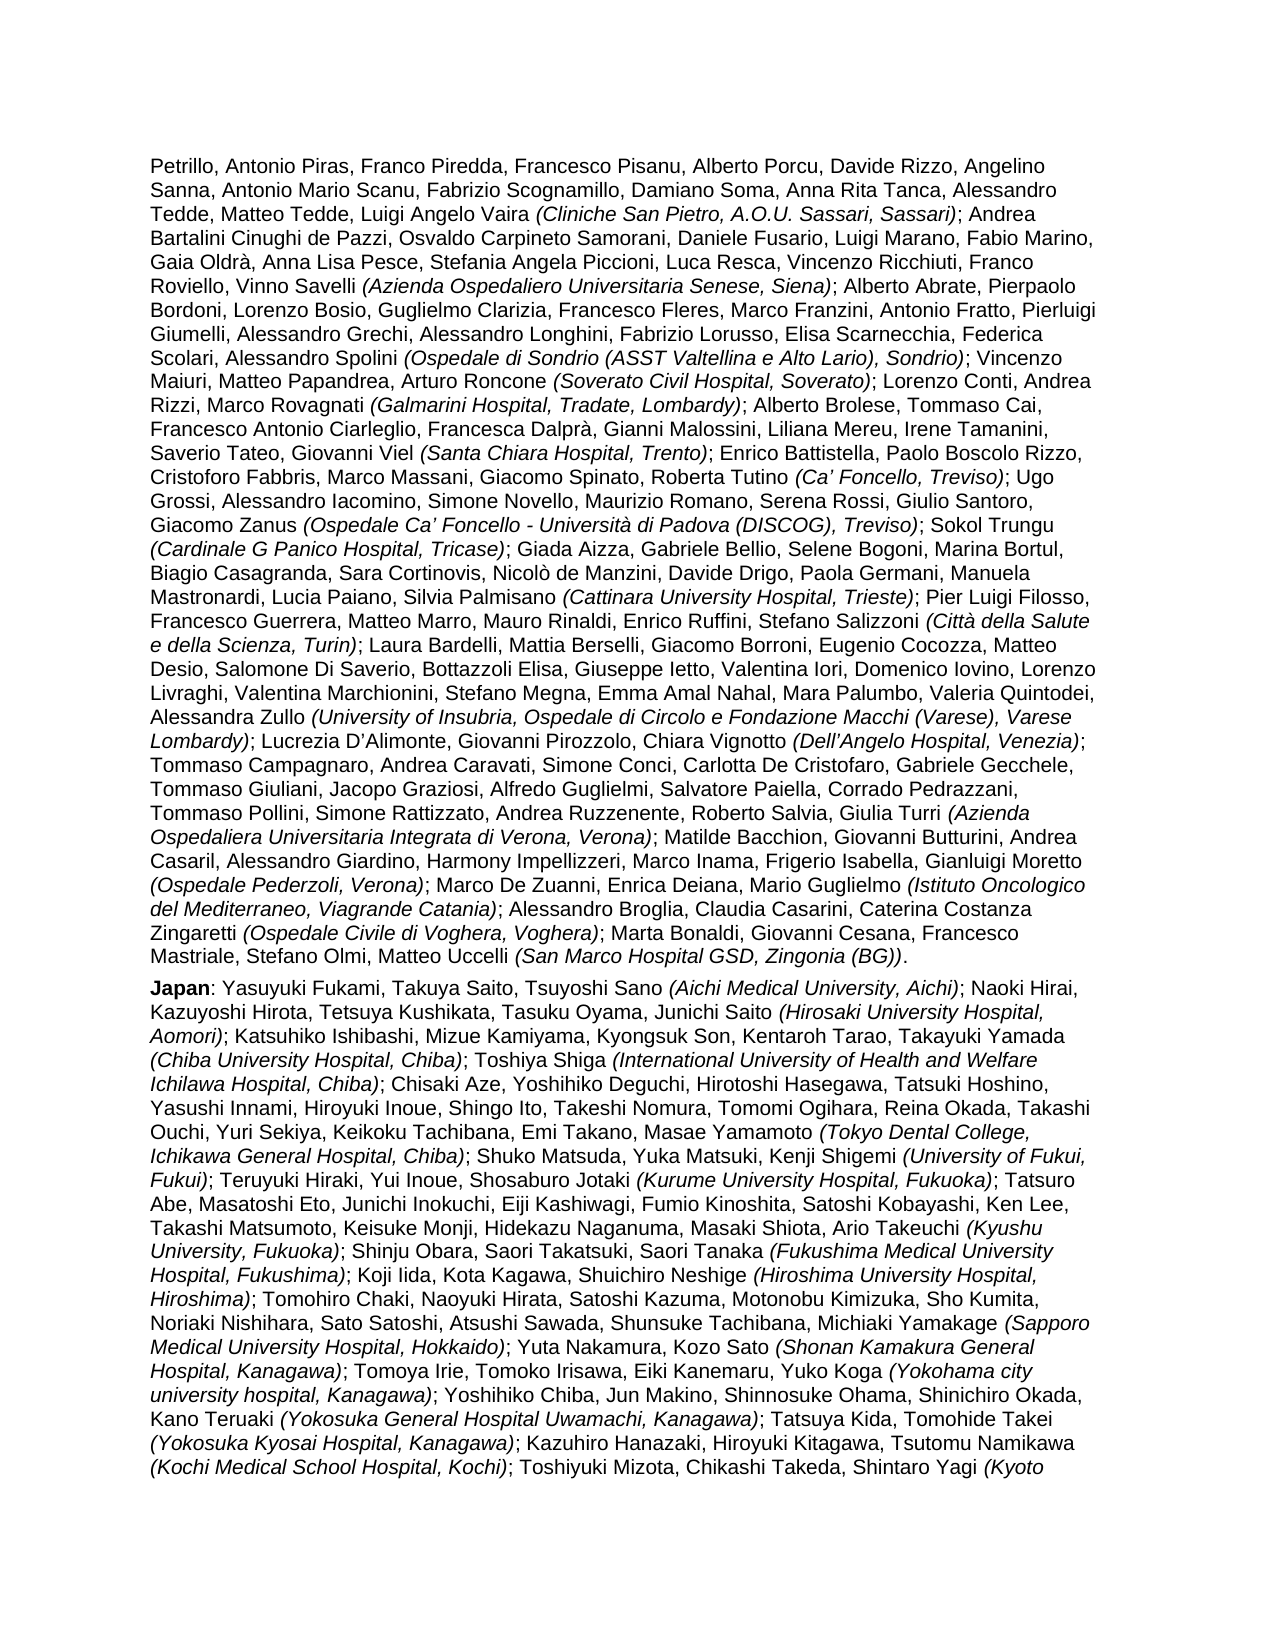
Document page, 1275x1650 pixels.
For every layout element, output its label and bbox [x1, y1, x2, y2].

table_cell [139, 150, 1114, 972]
table_cell [139, 972, 1114, 1479]
